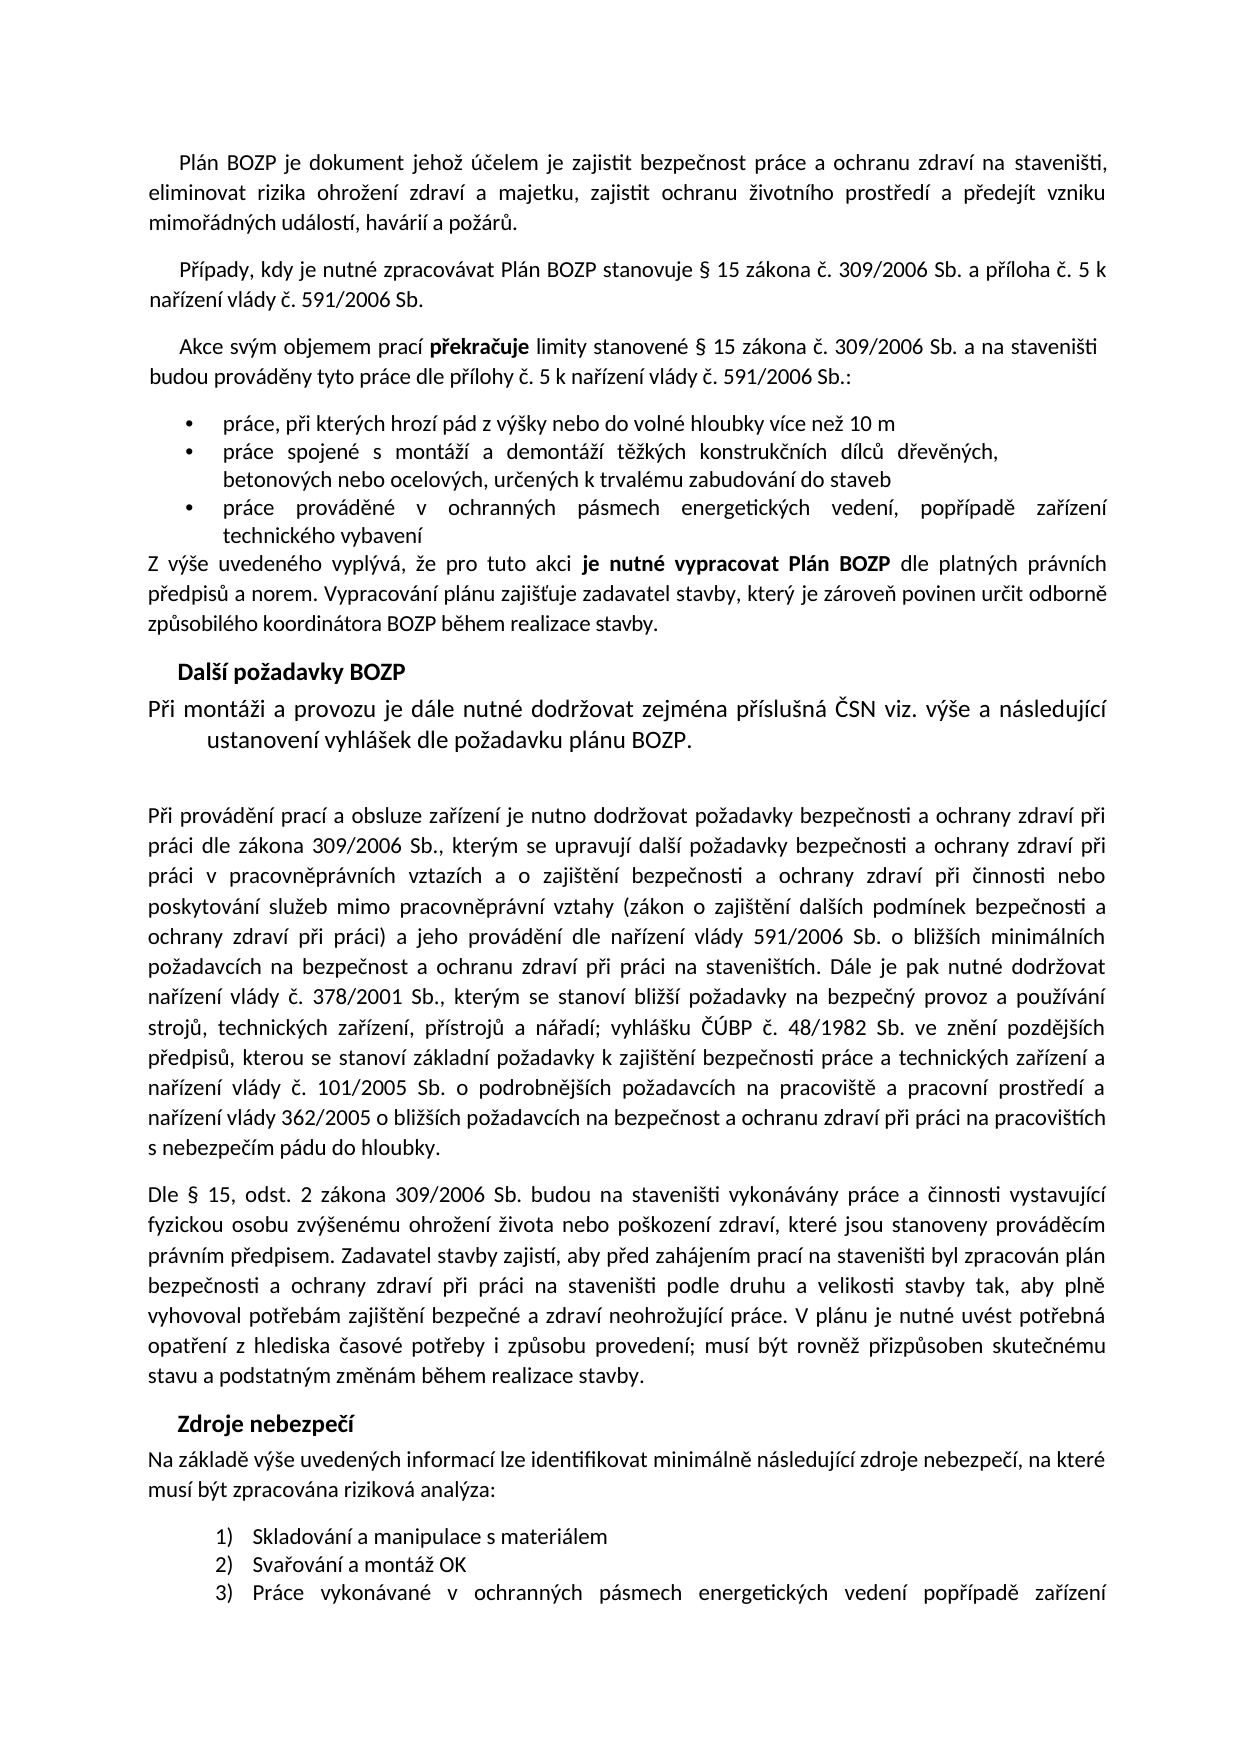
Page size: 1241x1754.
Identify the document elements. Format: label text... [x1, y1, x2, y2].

text Na základě výše uvedených informací lze identifikovat minimálně následující zdroje nebezpečí, na které musí být zpracována riziková analýza: [148, 1445, 1107, 1503]
list práce, při kterých hrozí pád z výšky nebo do volné hloubky více než 10 m [185, 409, 1107, 437]
subtitle Zdroje nebezpečí [148, 1408, 1107, 1439]
list práce spojené s montáží a demontáží těžkých konstrukčních dílců dřevěných, betonových nebo ocelových, určených k trvalému zabudování do staveb [185, 437, 999, 493]
list Skladování a manipulace s materiálem [215, 1522, 1107, 1550]
text Dle § 15, odst. 2 zákona 309/2006 Sb. budou na staveništi vykonávány práce a činnosti vystavující fyzickou osobu zvýšenému ohrožení života nebo poškození zdraví, které jsou stanoveny prováděcím právním předpisem. Zadavatel stavby zajistí, aby před zahájením prací na staveništi byl zpracován plán bezpečnosti a ochrany zdraví při práci na staveništi podle druhu a velikosti stavby tak, aby plně vyhovoval potřebám zajištění bezpečné a zdraví neohrožující práce. V plánu je nutné uvést potřebná opatření z hlediska časové potřeby i způsobu provedení; musí být rovněž přizpůsoben skutečnému stavu a podstatným změnám během realizace stavby. [148, 1180, 1107, 1389]
list Při montáži a provozu je dále nutné dodržovat zejména příslušná ČSN viz. výše a následující ustanovení vyhlášek dle požadavku plánu BOZP. [148, 693, 1107, 754]
text Z výše uvedeného vyplývá, že pro tuto akci je nutné vypracovat Plán BOZP dle platných právních předpisů a norem. Vypracování plánu zajišťuje zadavatel stavby, který je zároveň povinen určit odborně způsobilého koordinátora BOZP během realizace stavby. [148, 549, 1107, 638]
text Případy, kdy je nutné zpracovávat Plán BOZP stanovuje § 15 zákona č. 309/2006 Sb. a příloha č. 5 k nařízení vlády č. 591/2006 Sb. [149, 255, 1108, 313]
text Akce svým objemem prací překračuje limity stanovené § 15 zákona č. 309/2006 Sb. a na staveništi budou prováděny tyto práce dle přílohy č. 5 k nařízení vlády č. 591/2006 Sb.: [149, 332, 1098, 390]
list Svařování a montáž OK [215, 1550, 1107, 1578]
text Plán BOZP je dokument jehož účelem je zajistit bezpečnost práce a ochranu zdraví na staveništi, eliminovat rizika ohrožení zdraví a majetku, zajistit ochranu životního prostředí a předejít vzniku mimořádných událostí, havárií a požárů. [148, 148, 1107, 236]
list práce prováděné v ochranných pásmech energetických vedení, popřípadě zařízení technického vybavení [185, 493, 1107, 549]
subtitle Další požadavky BOZP [148, 656, 1107, 687]
text Při provádění prací a obsluze zařízení je nutno dodržovat požadavky bezpečnosti a ochrany zdraví při práci dle zákona 309/2006 Sb., kterým se upravují další požadavky bezpečnosti a ochrany zdraví při práci v pracovněprávních vztazích a o zajištění bezpečnosti a ochrany zdraví při činnosti nebo poskytování služeb mimo pracovněprávní vztahy (zákon o zajištění dalších podmínek bezpečnosti a ochrany zdraví při práci) a jeho provádění dle nařízení vlády 591/2006 Sb. o bližších minimálních požadavcích na bezpečnost a ochranu zdraví při práci na staveništích. Dále je pak nutné dodržovat nařízení vlády č. 378/2001 Sb., kterým se stanoví bližší požadavky na bezpečný provoz a používání strojů, technických zařízení, přístrojů a nářadí; vyhlášku ČÚBP č. 48/1982 Sb. ve znění pozdějších předpisů, kterou se stanoví základní požadavky k zajištění bezpečnosti práce a technických zařízení a nařízení vlády č. 101/2005 Sb. o podrobnějších požadavcích na pracoviště a pracovní prostředí a nařízení vlády 362/2005 o bližších požadavcích na bezpečnost a ochranu zdraví při práci na pracovištích s nebezpečím pádu do hloubky. [148, 801, 1107, 1161]
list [215, 1578, 1107, 1606]
